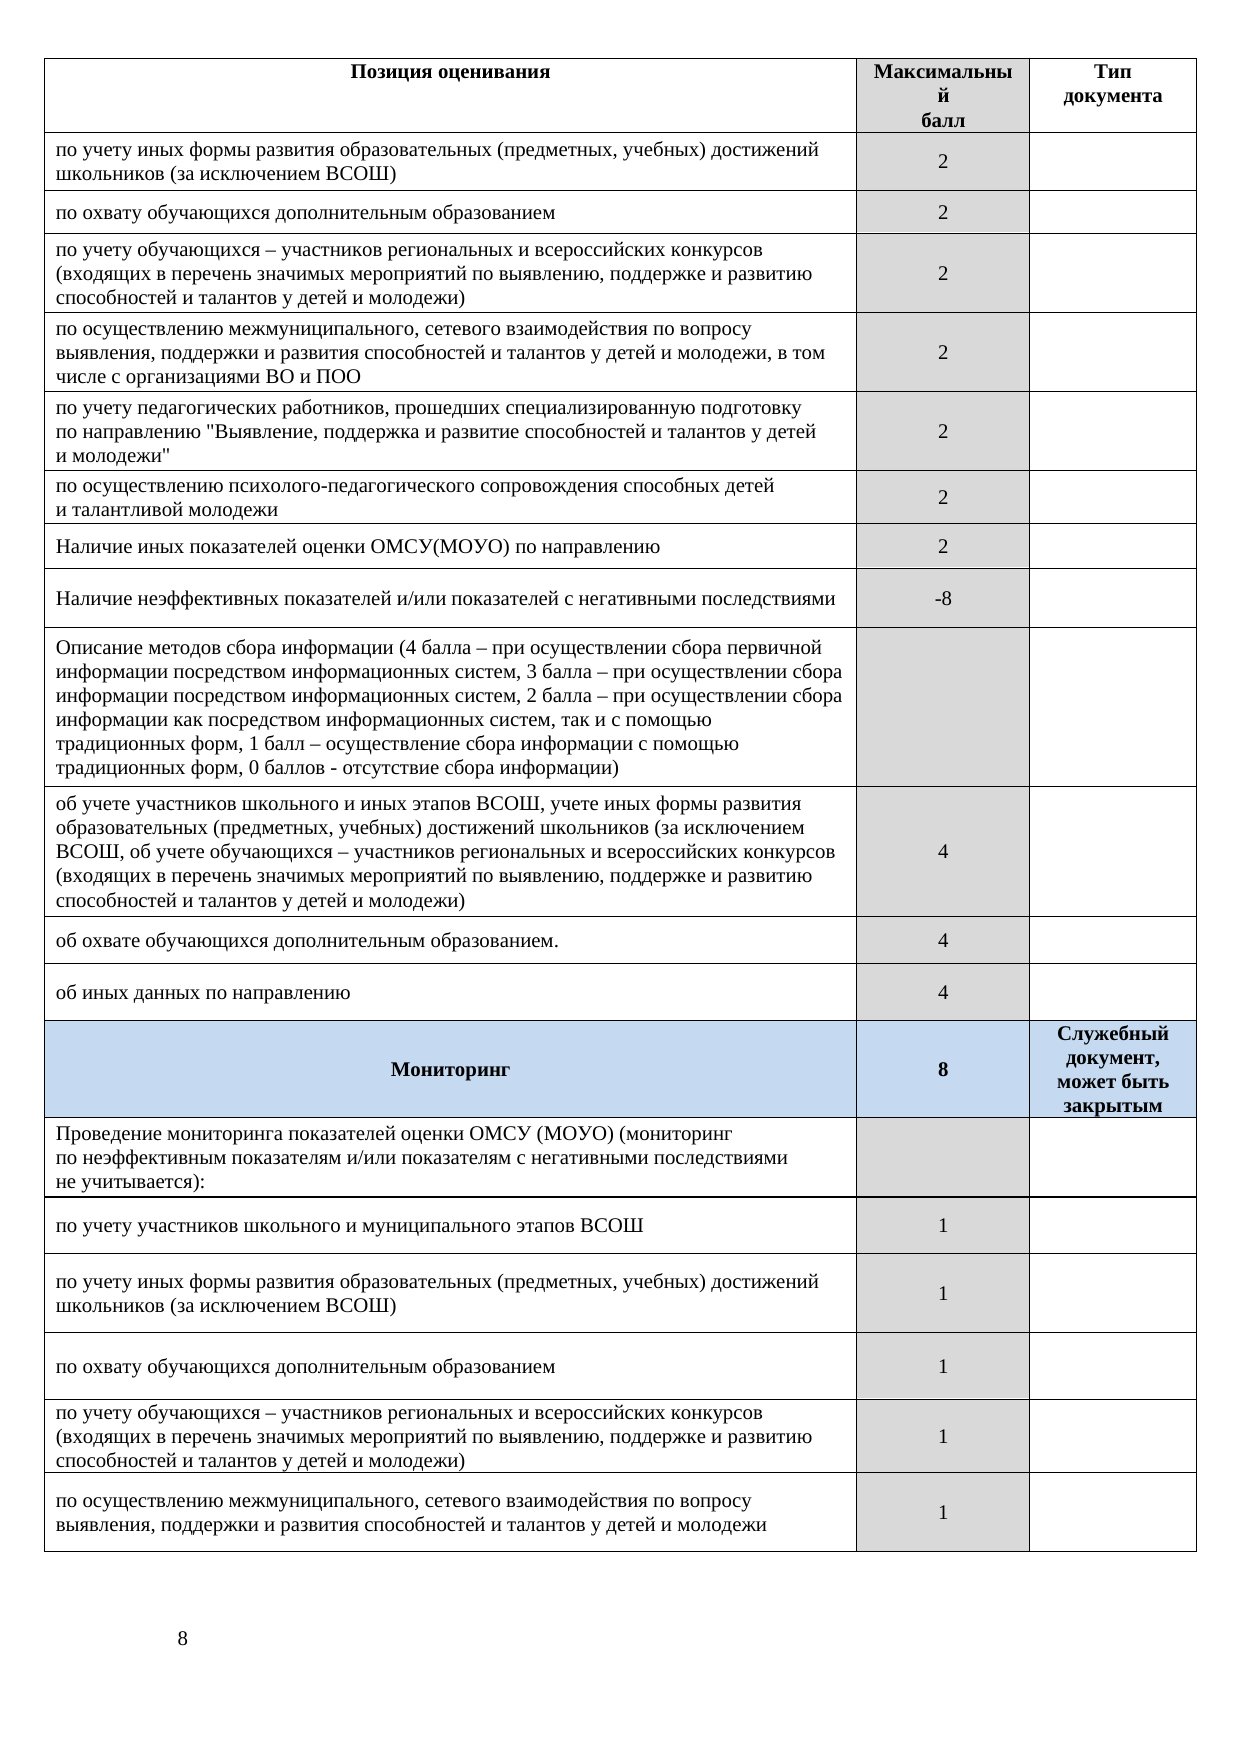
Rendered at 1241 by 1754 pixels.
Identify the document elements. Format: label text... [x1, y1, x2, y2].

table_cell 4 [857, 917, 1029, 963]
table_cell [1030, 1254, 1196, 1332]
table_cell 2 [857, 471, 1029, 523]
table_cell 2 [857, 234, 1029, 312]
table_cell -8 [857, 569, 1029, 627]
table_cell [1030, 1473, 1196, 1551]
table_cell 2 [857, 313, 1029, 391]
table_header Тип документа [1030, 59, 1196, 132]
table_cell 4 [857, 964, 1029, 1020]
table_header Максимальный балл [857, 59, 1029, 132]
table_cell [1030, 133, 1196, 190]
table_cell 1 [857, 1333, 1029, 1398]
table_cell 2 [857, 133, 1029, 190]
table_cell об охвате обучающихся дополнительным образованием. [45, 917, 856, 963]
table_cell 1 [857, 1254, 1029, 1332]
table_cell по осуществлению психолого-педагогического сопровождения способных детей и талантливой молодежи [45, 471, 856, 523]
table_cell [1030, 964, 1196, 1020]
table_cell по осуществлению межмуниципального, сетевого взаимодействия по вопросу выявления, поддержки и развития способностей и талантов у детей и молодежи, в том числе с организациями ВО и ПОО [45, 313, 856, 391]
table_cell [1030, 1333, 1196, 1398]
table_cell 1 [857, 1400, 1029, 1472]
table_cell [1030, 524, 1196, 567]
table_cell по охвату обучающихся дополнительным образованием [45, 191, 856, 232]
table_cell по учету педагогических работников, прошедших специализированную подготовку по направлению "Выявление, поддержка и развитие способностей и талантов у детей и молодежи" [45, 392, 856, 470]
table_cell [1030, 1118, 1196, 1196]
table_cell [1030, 1198, 1196, 1253]
table_cell [1030, 313, 1196, 391]
table_cell [857, 628, 1029, 786]
table_cell 2 [857, 191, 1029, 232]
table_cell 4 [857, 787, 1029, 916]
table_cell по учету обучающихся – участников региональных и всероссийских конкурсов (входящих в перечень значимых мероприятий по выявлению, поддержке и развитию способностей и талантов у детей и молодежи) [45, 1400, 856, 1472]
table_cell 8 [857, 1021, 1029, 1117]
table_cell 1 [857, 1198, 1029, 1253]
table_cell по учету участников школьного и муниципального этапов ВСОШ [45, 1198, 856, 1253]
table_cell [1030, 917, 1196, 963]
table_cell по учету обучающихся – участников региональных и всероссийских конкурсов (входящих в перечень значимых мероприятий по выявлению, поддержке и развитию способностей и талантов у детей и молодежи) [45, 234, 856, 312]
table_cell Описание методов сбора информации (4 балла – при осуществлении сбора первичной информации посредством информационных систем, 3 балла – при осуществлении сбора информации посредством информационных систем, 2 балла – при осуществлении сбора информации как посредством информационных систем, так и с помощью традиционных форм, 1 балл – осуществление сбора информации с помощью традиционных форм, 0 баллов - отсутствие сбора информации) [45, 628, 856, 786]
table_cell [857, 1118, 1029, 1196]
table_cell Мониторинг [45, 1021, 856, 1117]
table_cell Проведение мониторинга показателей оценки ОМСУ (МОУО) (мониторинг по неэффективным показателям и/или показателям с негативными последствиями не учитывается): [45, 1118, 856, 1196]
table_cell по осуществлению межмуниципального, сетевого взаимодействия по вопросу выявления, поддержки и развития способностей и талантов у детей и молодежи [45, 1473, 856, 1551]
table_cell [1030, 1400, 1196, 1472]
table_cell [1030, 787, 1196, 916]
table_cell Наличие неэффективных показателей и/или показателей с негативными последствиями [45, 569, 856, 627]
table_cell Служебный документ, может быть закрытым [1030, 1021, 1196, 1117]
table_cell 1 [857, 1473, 1029, 1551]
table_cell [1030, 234, 1196, 312]
table_cell по учету иных формы развития образовательных (предметных, учебных) достижений школьников (за исключением ВСОШ) [45, 133, 856, 190]
table_cell об учете участников школьного и иных этапов ВСОШ, учете иных формы развития образовательных (предметных, учебных) достижений школьников (за исключением ВСОШ, об учете обучающихся – участников региональных и всероссийских конкурсов (входящих в перечень значимых мероприятий по выявлению, поддержке и развитию способностей и талантов у детей и молодежи) [45, 787, 856, 916]
table_cell [1030, 628, 1196, 786]
table_cell [1030, 191, 1196, 232]
table_cell об иных данных по направлению [45, 964, 856, 1020]
table_cell 2 [857, 524, 1029, 567]
table_header Позиция оценивания [45, 59, 856, 132]
table_cell по учету иных формы развития образовательных (предметных, учебных) достижений школьников (за исключением ВСОШ) [45, 1254, 856, 1332]
table_cell 2 [857, 392, 1029, 470]
table_cell [1030, 471, 1196, 523]
table_cell по охвату обучающихся дополнительным образованием [45, 1333, 856, 1398]
table_cell Наличие иных показателей оценки ОМСУ(МОУО) по направлению [45, 524, 856, 567]
table_cell [1030, 392, 1196, 470]
table_cell [1030, 569, 1196, 627]
